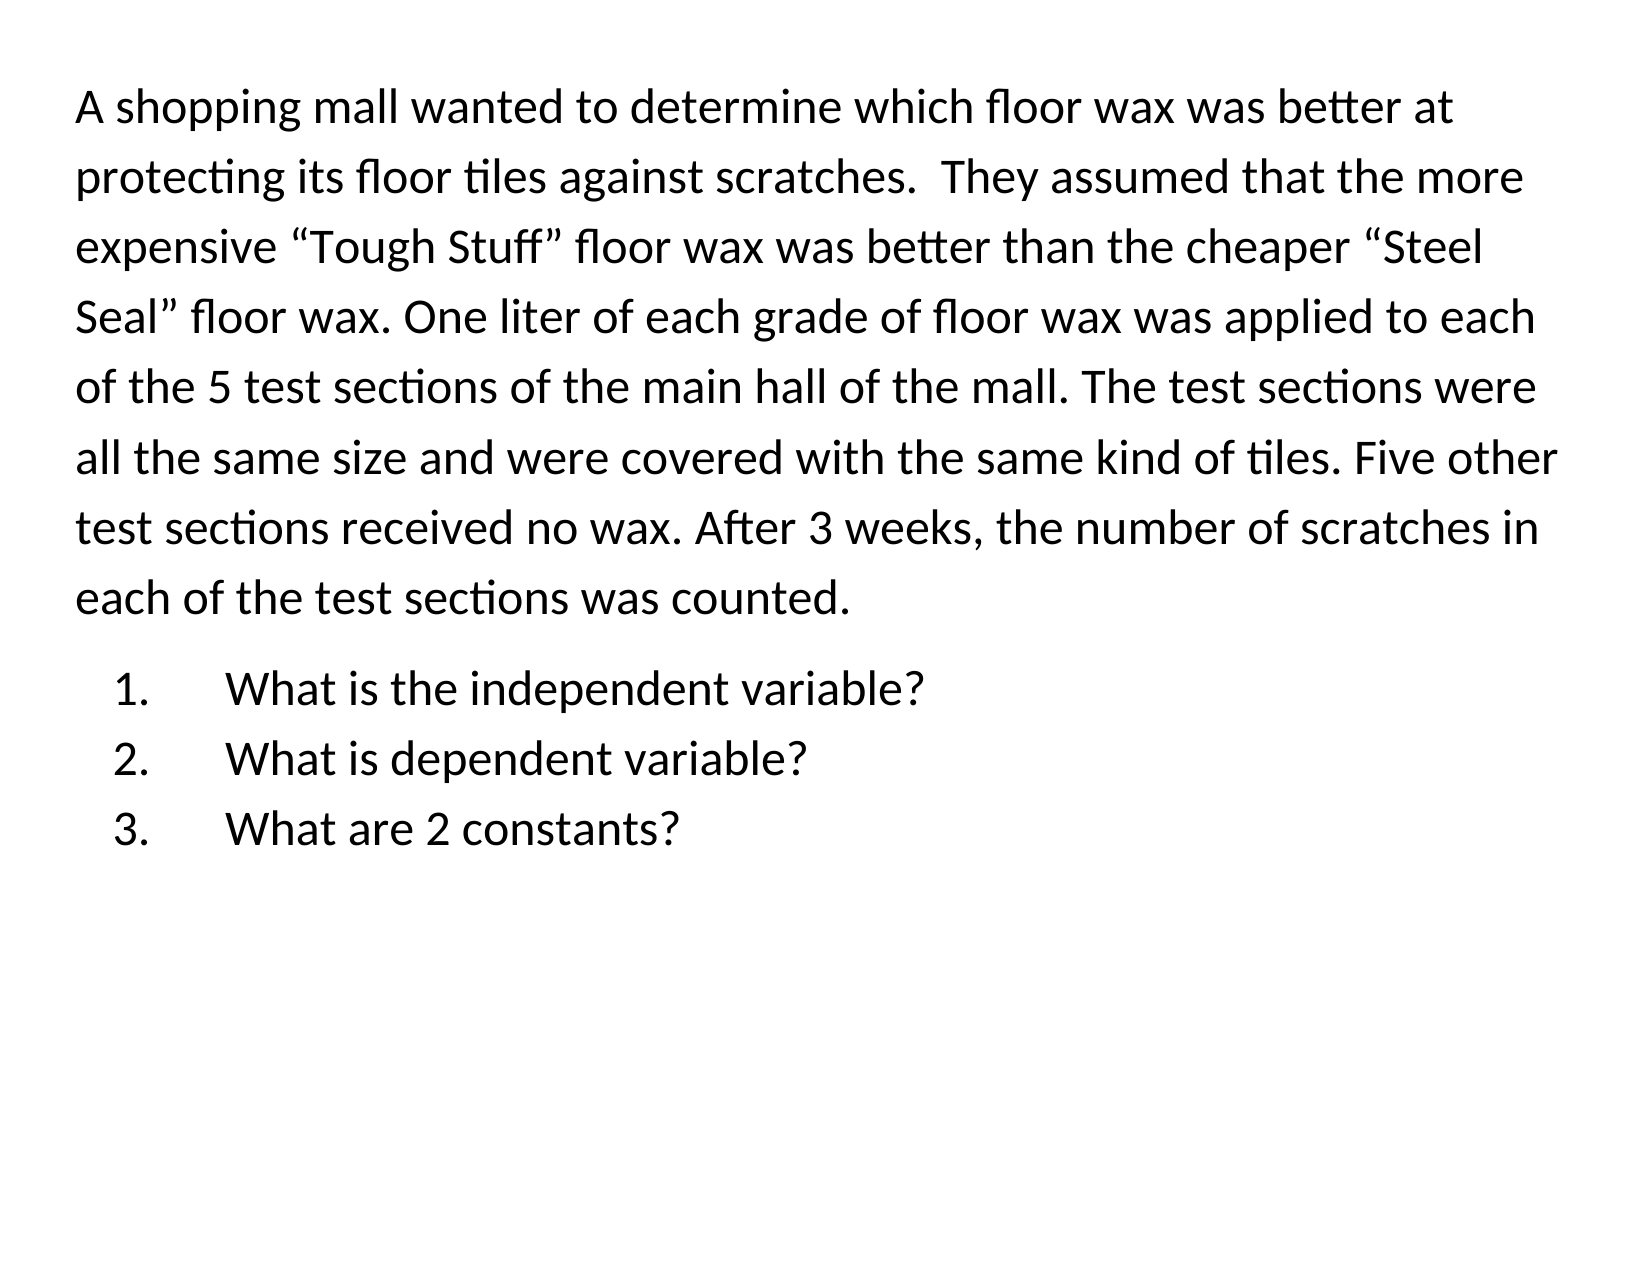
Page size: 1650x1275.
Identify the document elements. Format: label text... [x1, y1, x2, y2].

text A shopping mall wanted to determine which floor wax was better at protecting its floor tiles against scratches. They assumed that the more expensive “Tough Stuff” floor wax was better than the cheaper “Steel Seal” floor wax. One liter of each grade of floor wax was applied to each of the 5 test sections of the main hall of the mall. The test sections were all the same size and were covered with the same kind of tiles. Five other test sections received no wax. After 3 weeks, the number of scratches in each of the test sections was counted. [75, 75, 1575, 627]
list What is dependent variable? [112, 727, 1575, 788]
list What are 2 constants? [112, 797, 1575, 858]
list What is the independent variable? [112, 657, 1575, 718]
